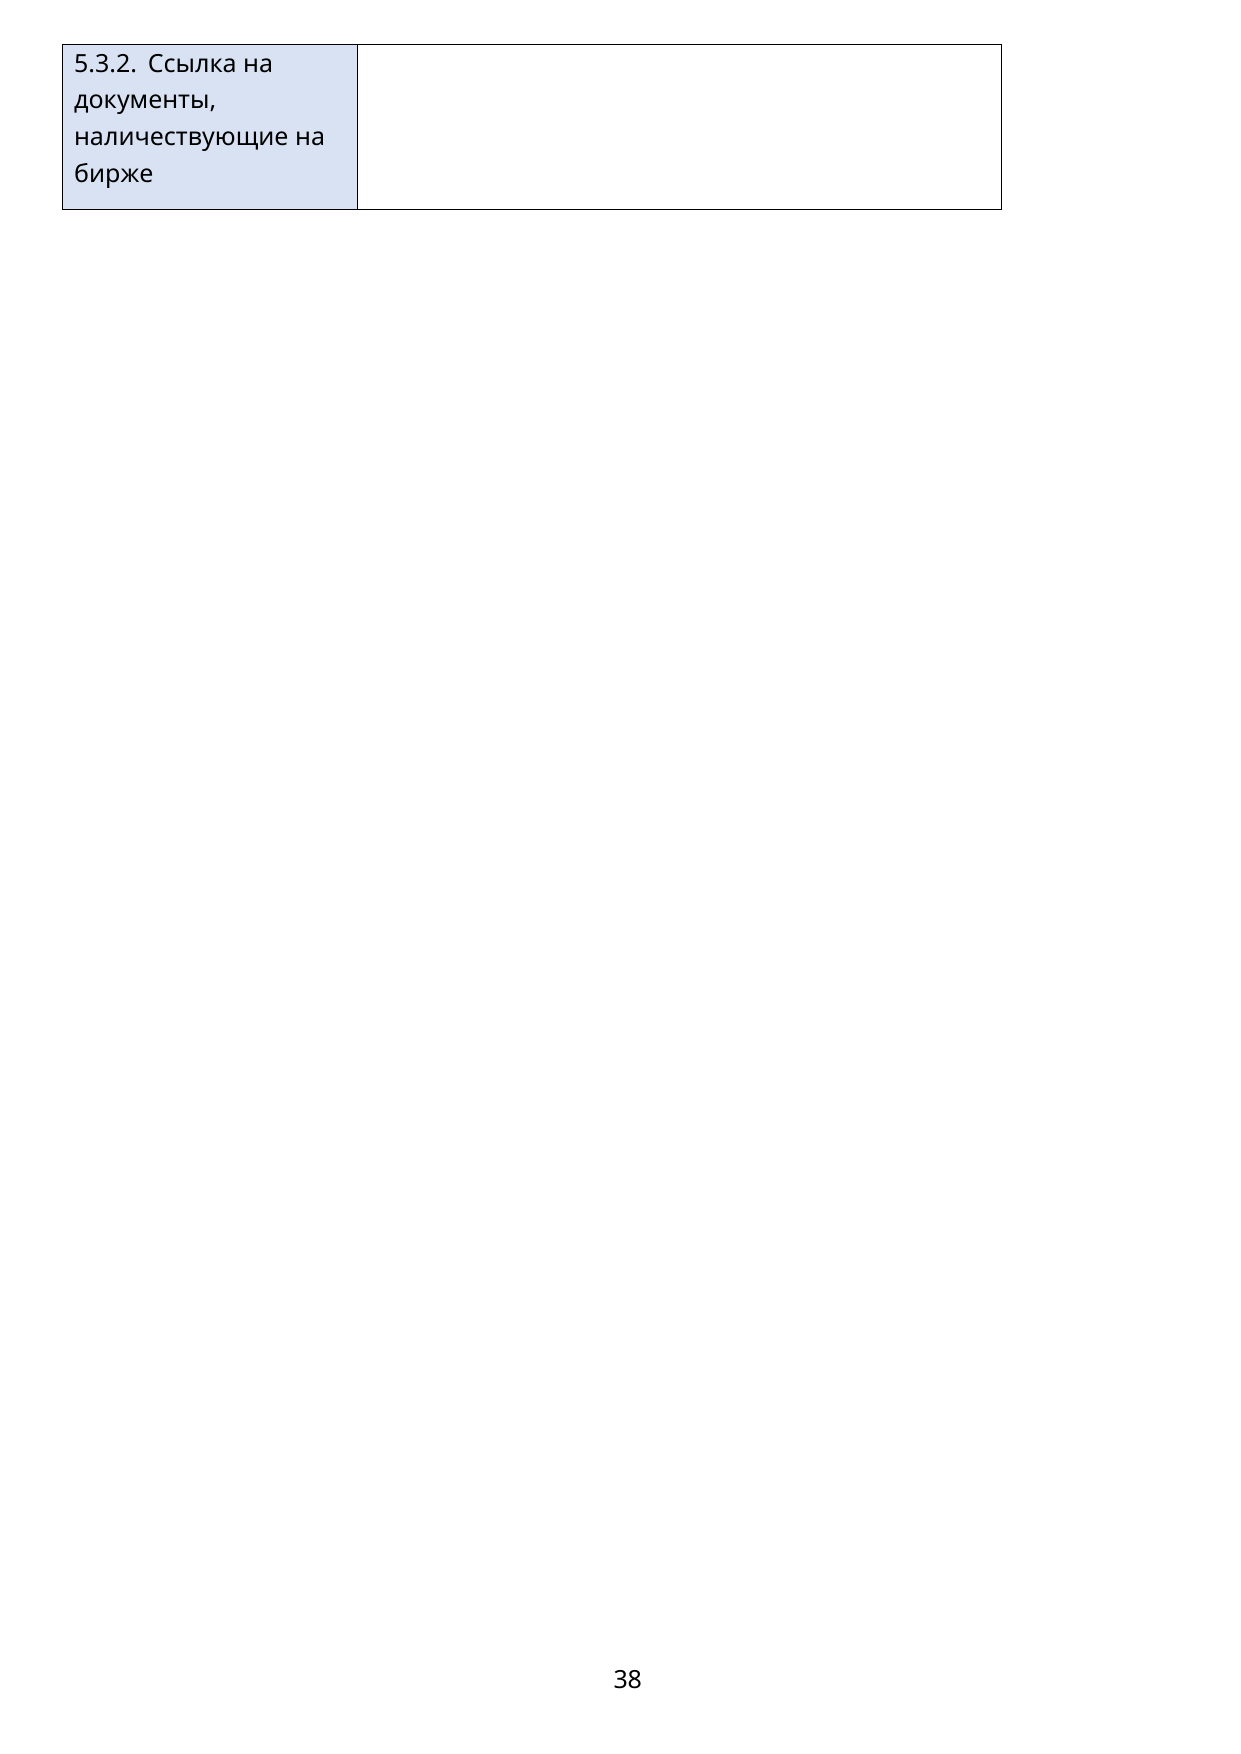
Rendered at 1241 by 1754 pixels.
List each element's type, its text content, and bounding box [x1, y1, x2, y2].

table_cell Ссылка на документы, наличествующие на бирже [63, 45, 357, 209]
table_cell [358, 45, 1001, 209]
